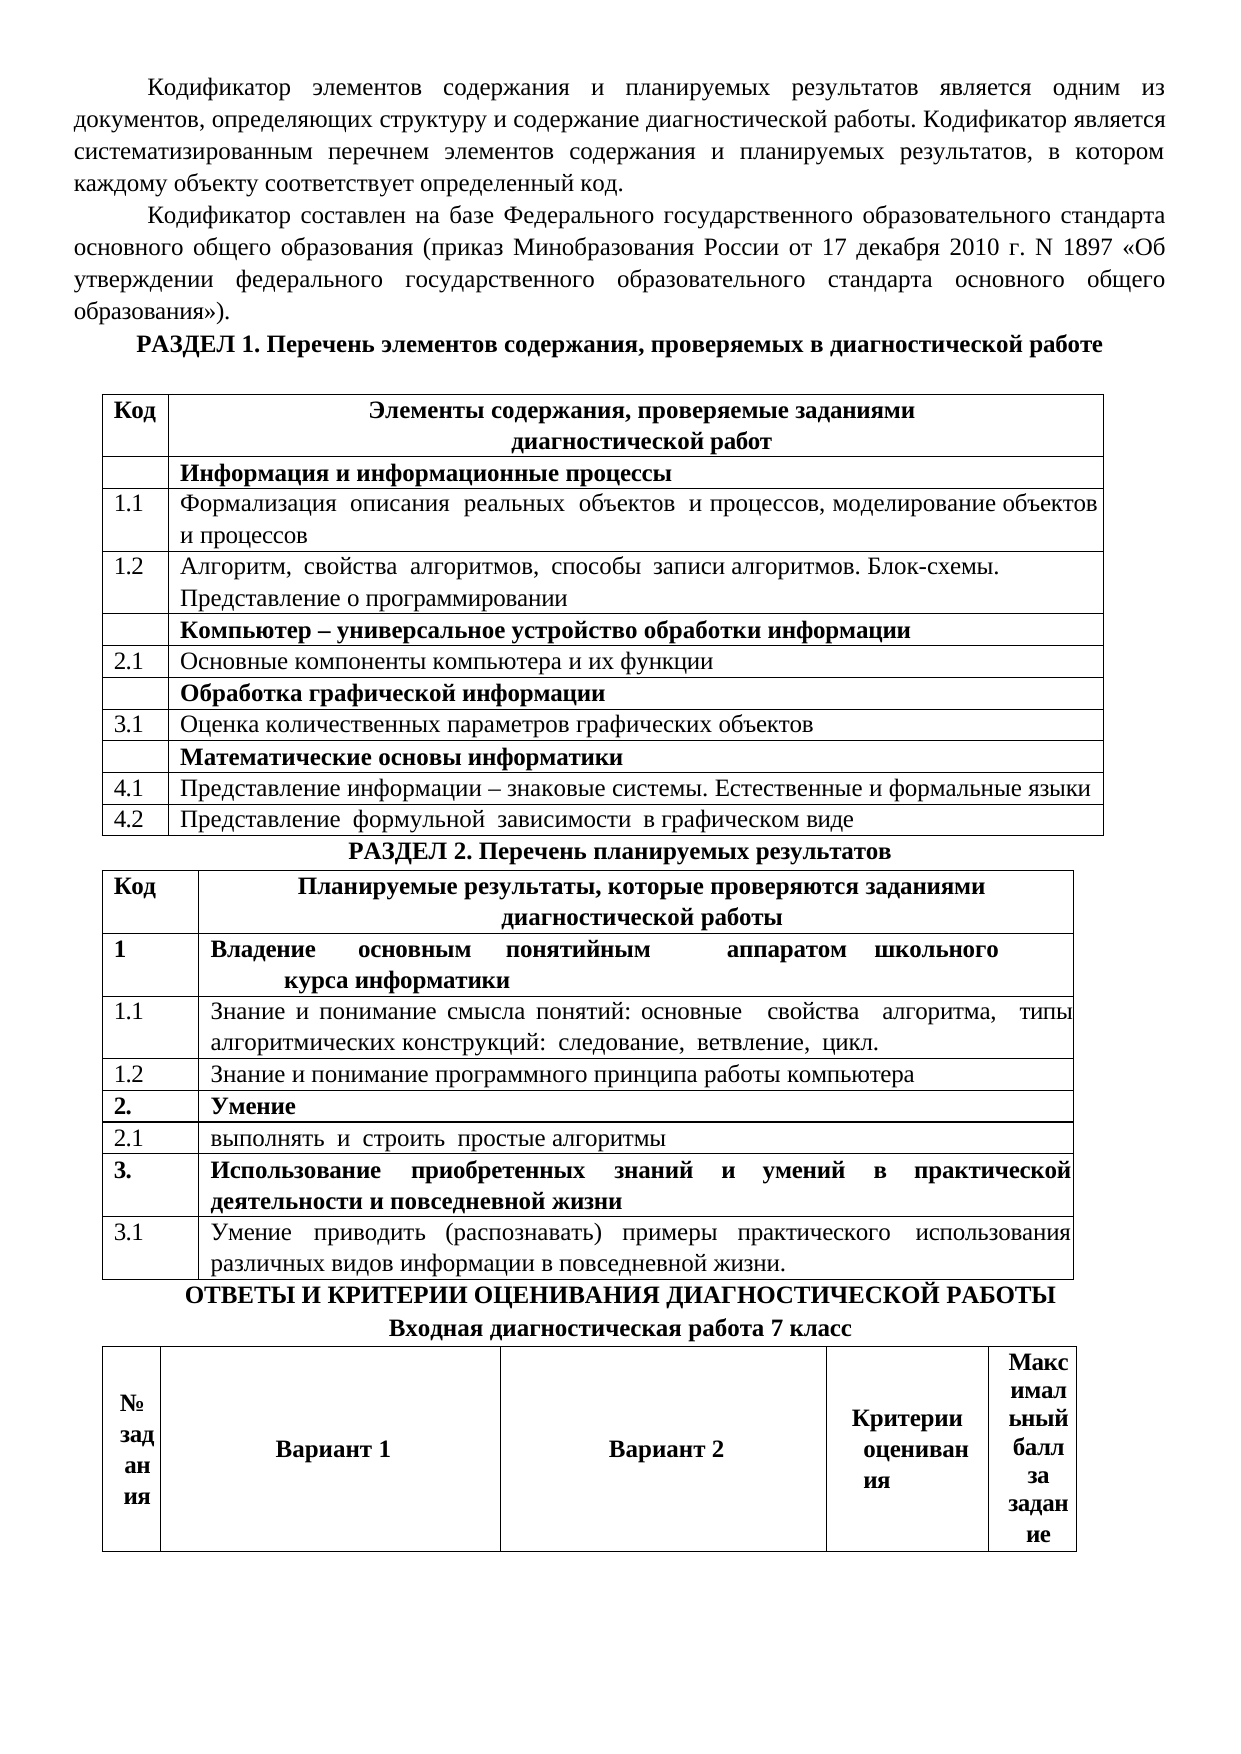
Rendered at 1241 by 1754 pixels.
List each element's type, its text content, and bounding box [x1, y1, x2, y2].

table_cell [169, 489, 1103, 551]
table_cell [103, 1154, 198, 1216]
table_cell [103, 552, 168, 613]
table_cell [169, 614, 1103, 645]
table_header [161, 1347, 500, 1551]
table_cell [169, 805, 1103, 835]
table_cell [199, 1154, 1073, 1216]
subtitle ОТВЕТЫ И КРИТЕРИИ ОЦЕНИВАНИЯ ДИАГНОСТИЧЕСКОЙ РАБОТЫ [59, 1280, 1181, 1308]
text Кодификатор составлен на базе Федерального государственного образовательного стандарта основного общего образования (приказ Минобразования России от 17 декабря 2010 г. N 1897 «Об утверждении федерального государственного образовательного стандарта основного общего образования»). [73, 200, 1166, 325]
text РАЗДЕЛ 2. Перечень планируемых результатов [58, 836, 1181, 865]
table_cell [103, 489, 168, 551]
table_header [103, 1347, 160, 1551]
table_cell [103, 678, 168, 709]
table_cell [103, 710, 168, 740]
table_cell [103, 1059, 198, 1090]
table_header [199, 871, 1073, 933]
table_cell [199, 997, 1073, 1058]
text Кодификатор элементов содержания и планируемых результатов является одним из документов, определяющих структуру и содержание диагностической работы. Кодификатор является систематизированным перечнем элементов содержания и планируемых результатов, в котором каждому объекту соответствует определенный код. [73, 72, 1166, 197]
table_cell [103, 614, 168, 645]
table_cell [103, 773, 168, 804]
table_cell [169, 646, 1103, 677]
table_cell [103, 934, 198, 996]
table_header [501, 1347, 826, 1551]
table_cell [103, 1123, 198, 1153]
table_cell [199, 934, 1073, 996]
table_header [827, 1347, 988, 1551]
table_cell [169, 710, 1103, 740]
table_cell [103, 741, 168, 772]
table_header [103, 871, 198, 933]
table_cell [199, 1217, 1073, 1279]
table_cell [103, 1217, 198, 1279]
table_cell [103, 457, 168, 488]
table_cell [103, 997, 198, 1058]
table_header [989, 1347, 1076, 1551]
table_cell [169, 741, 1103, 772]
subtitle Входная диагностическая работа 7 класс [59, 1313, 1181, 1341]
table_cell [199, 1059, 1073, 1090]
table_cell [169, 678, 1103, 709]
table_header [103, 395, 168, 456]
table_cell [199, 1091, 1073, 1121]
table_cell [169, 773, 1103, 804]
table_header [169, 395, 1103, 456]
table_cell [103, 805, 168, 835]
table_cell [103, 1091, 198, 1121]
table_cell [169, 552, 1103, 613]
text РАЗДЕЛ 1. Перечень элементов содержания, проверяемых в диагностической работе [136, 329, 1181, 358]
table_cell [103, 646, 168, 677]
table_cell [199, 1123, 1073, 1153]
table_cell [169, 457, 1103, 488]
